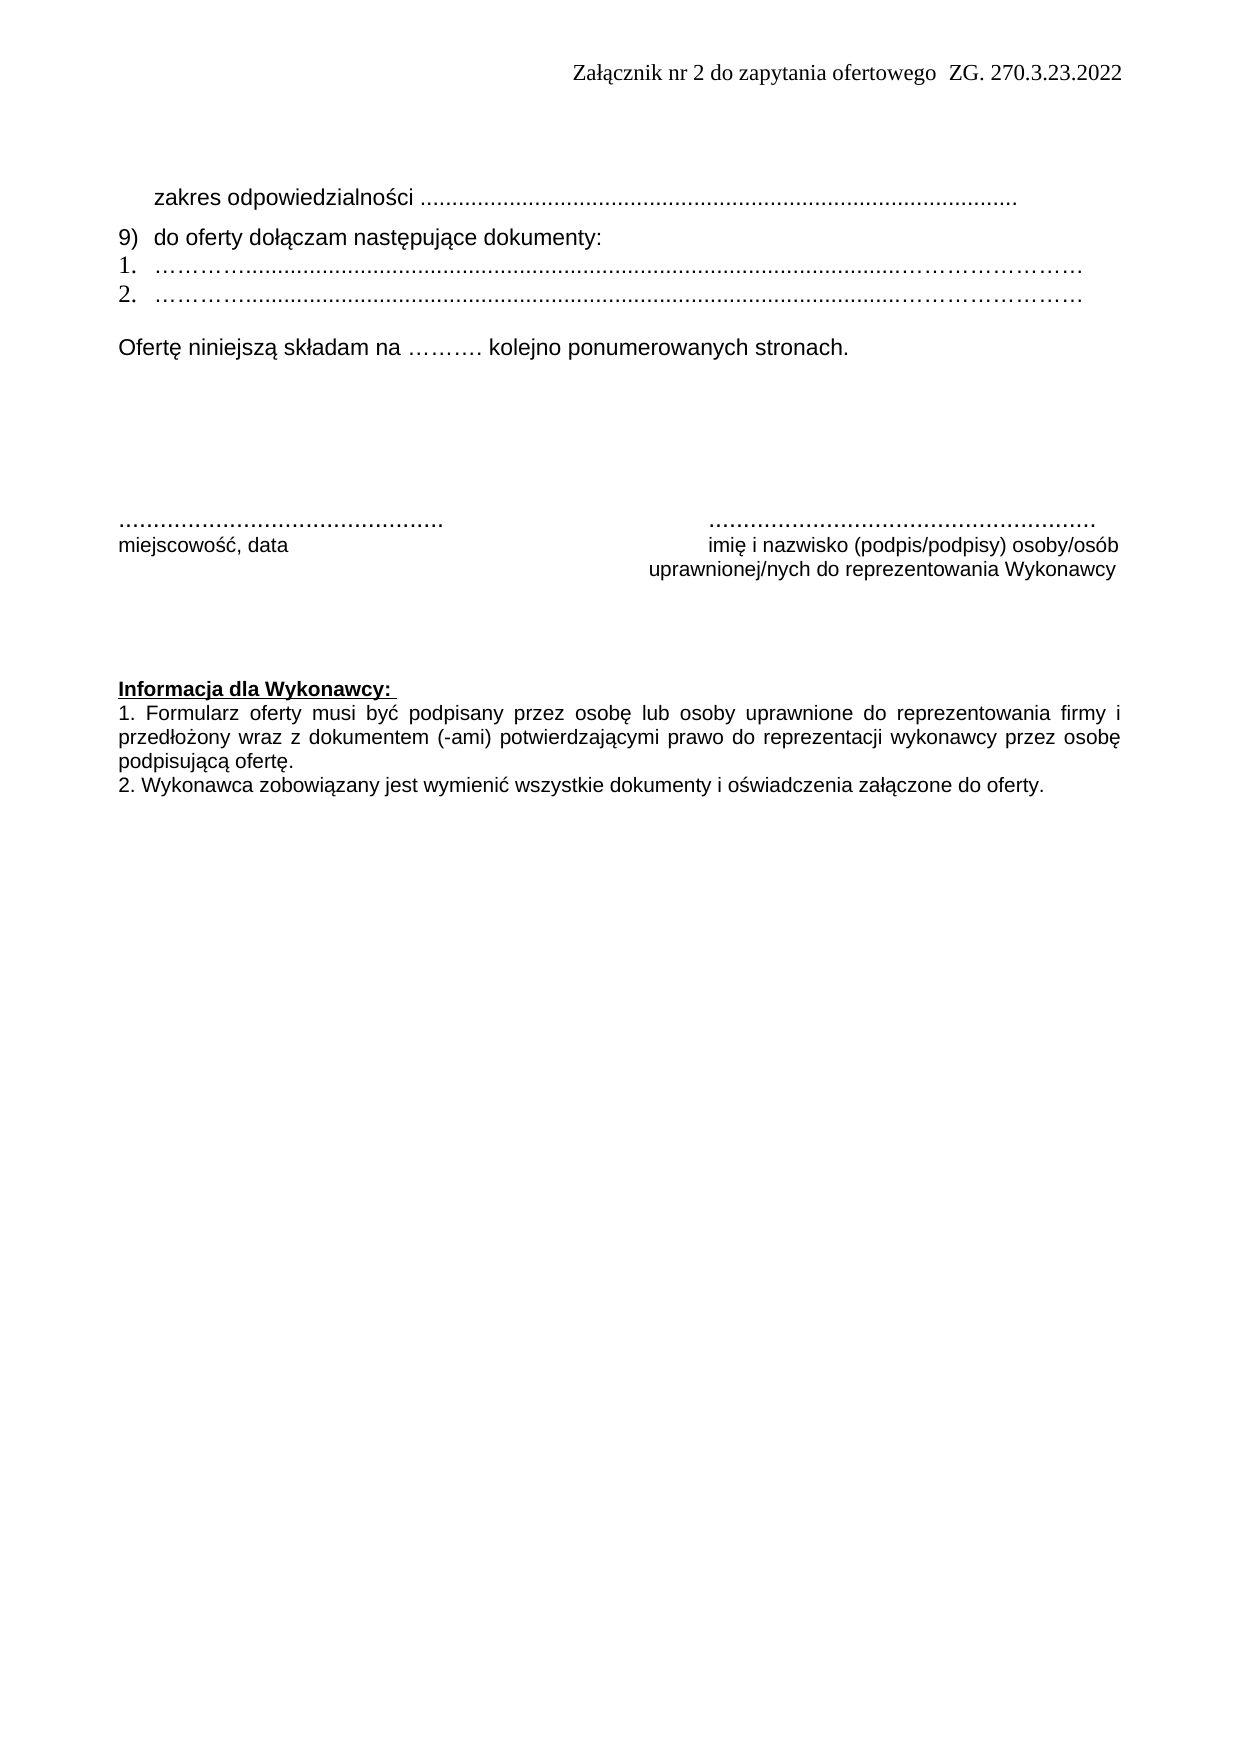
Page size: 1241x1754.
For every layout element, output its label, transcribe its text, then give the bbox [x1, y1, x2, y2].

text 2. Wykonawca zobowiązany jest wymienić wszystkie dokumenty i oświadczenia załączone do oferty. [118, 773, 1122, 797]
text ............................................... ........................................................ [118, 504, 1122, 533]
text Ofertę niniejszą składam na ………. kolejno ponumerowanych stronach. [118, 334, 1122, 360]
text zakres odpowiedzialności .............................................................................................. [153, 184, 1122, 211]
text Informacja dla Wykonawcy: [118, 677, 1122, 701]
list ………….......................................................................................................…………………… [118, 279, 1122, 308]
list do oferty dołączam następujące dokumenty: [118, 224, 1122, 250]
list ………….......................................................................................................…………………… [118, 250, 1122, 279]
text 1. Formularz oferty musi być podpisany przez osobę lub osoby uprawnione do reprezentowania firmy i przedłożony wraz z dokumentem (-ami) potwierdzającymi prawo do reprezentacji wykonawcy przez osobę podpisującą ofertę. [118, 701, 1122, 773]
text miejscowość, data imię i nazwisko (podpis/podpisy) osoby/osób [118, 533, 1122, 557]
text uprawnionej/nych do reprezentowania Wykonawcy [118, 557, 1122, 581]
